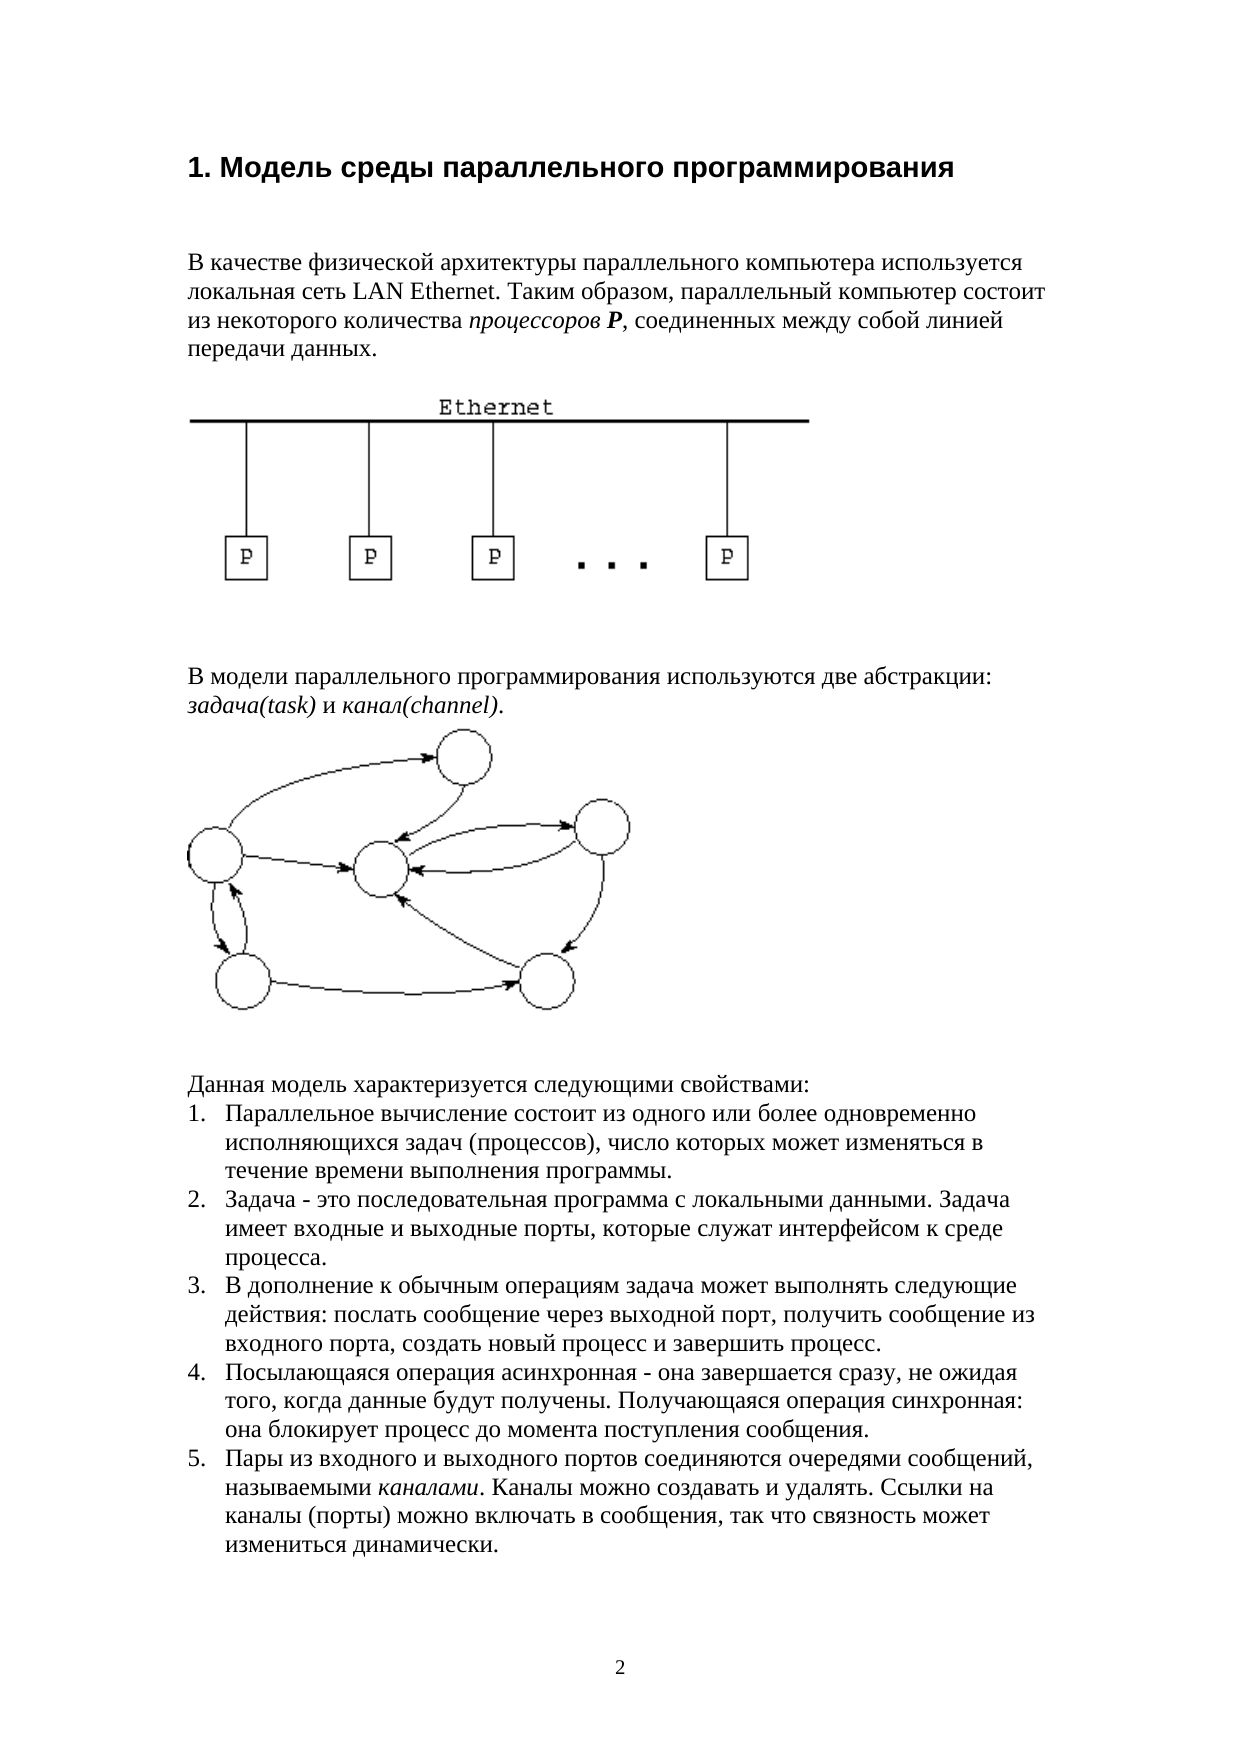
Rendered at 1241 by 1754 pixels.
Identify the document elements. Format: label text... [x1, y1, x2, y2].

text В модели параллельного программирования используются две абстракции: задача(task) и канал(channel). [187, 661, 1053, 719]
list Пары из входного и выходного портов соединяются очередями сообщений, называемыми каналами. Каналы можно создавать и удалять. Ссылки на каналы (порты) можно включать в сообщения, так что связность может измениться динамически. [187, 1443, 1053, 1558]
picture [187, 390, 819, 604]
list Параллельное вычисление состоит из одного или более одновременно исполняющихся задач (процессов), число которых может изменяться в течение времени выполнения программы. [187, 1098, 1053, 1184]
list В дополнение к обычным операциям задача может выполнять следующие действия: послать сообщение через выходной порт, получить сообщение из входного порта, создать новый процесс и завершить процесс. [187, 1271, 1053, 1357]
list Посылающаяся операция асинхронная - она завершается сразу, не ожидая того, когда данные будут получены. Получающаяся операция синхронная: она блокирует процесс до момента поступления сообщения. [187, 1357, 1053, 1443]
text Данная модель характеризуется следующими свойствами: [187, 1069, 1053, 1098]
picture [187, 718, 664, 1041]
text В качестве физической архитектуры параллельного компьютера используется локальная сеть LAN Ethernet. Таким образом, параллельный компьютер состоит из некоторого количества процессоров P, соединенных между собой линией передачи данных. [187, 247, 1053, 362]
list Задача - это последовательная программа с локальными данными. Задача имеет входные и выходные порты, которые служат интерфейсом к среде процесса. [187, 1184, 1053, 1271]
subtitle 1. Модель среды параллельного программирования [187, 150, 1053, 183]
